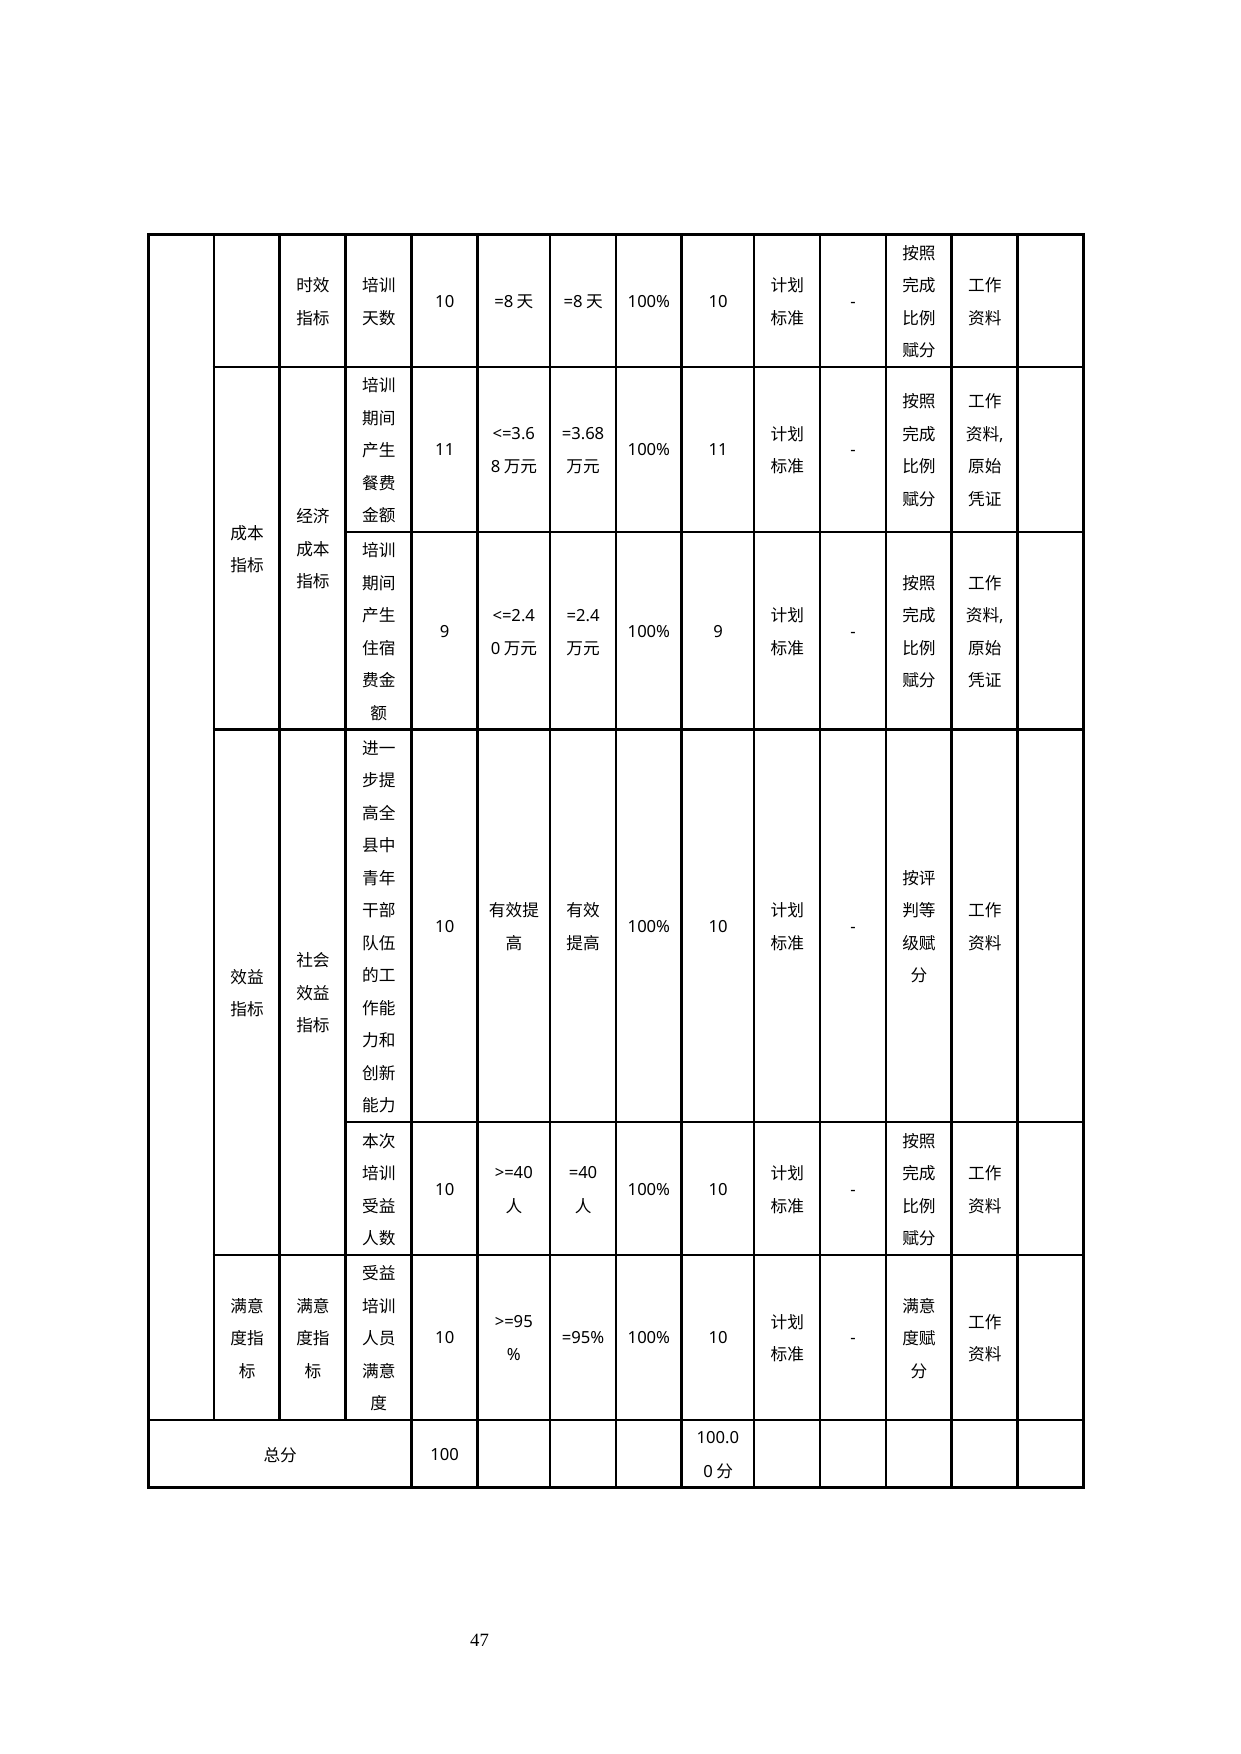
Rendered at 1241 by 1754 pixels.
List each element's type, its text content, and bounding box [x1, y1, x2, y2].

table_cell 9 [413, 533, 476, 728]
table_cell 培训期间产生住宿费金额 [347, 533, 410, 728]
table_cell 10 [413, 1256, 476, 1418]
table_cell 工作资料 [953, 1123, 1016, 1253]
table_cell 满意度赋分 [887, 1256, 950, 1418]
table_cell [551, 1421, 615, 1486]
table_cell [617, 1421, 680, 1486]
table_cell 10 [683, 236, 753, 366]
table_cell >=95% [479, 1256, 549, 1418]
table_cell <=2.40万元 [479, 533, 549, 728]
table_cell 工作资料 [953, 731, 1016, 1121]
table_cell 按照完成比例赋分 [887, 368, 950, 531]
table_cell >=40人 [479, 1123, 549, 1253]
table_cell [1019, 236, 1082, 366]
table_cell 工作资料 [953, 1256, 1016, 1418]
table_cell [479, 1421, 549, 1486]
table_cell =3.68万元 [551, 368, 615, 531]
table_cell 满意度指标 [281, 1256, 344, 1418]
table_cell 按照完成比例赋分 [887, 236, 950, 366]
table_cell 效益指标 [215, 731, 278, 1253]
table_cell - [821, 533, 885, 728]
table_cell 10 [683, 1256, 753, 1418]
table_cell 10 [413, 1123, 476, 1253]
table_cell 10 [683, 1123, 753, 1253]
table_cell [1019, 1123, 1082, 1253]
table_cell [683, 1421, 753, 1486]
table_cell 有效提高 [479, 731, 549, 1121]
table_cell =95% [551, 1256, 615, 1418]
table_cell [1019, 533, 1082, 728]
table_cell =8天 [479, 236, 549, 366]
table_cell 有效提高 [551, 731, 615, 1121]
table_cell 计划标准 [755, 236, 819, 366]
table_cell 工作资料,原始凭证 [953, 368, 1016, 531]
table_cell 100% [617, 236, 680, 366]
table_cell - [821, 236, 885, 366]
table_cell =8天 [551, 236, 615, 366]
table_cell 本次培训受益人数 [347, 1123, 410, 1253]
table_cell 计划标准 [755, 368, 819, 531]
table_cell 工作资料,原始凭证 [953, 533, 1016, 728]
table_cell - [821, 1256, 885, 1418]
table_cell 100% [617, 1256, 680, 1418]
table_cell <=3.68万元 [479, 368, 549, 531]
table_cell 成本指标 [215, 368, 278, 728]
table_cell 满意度指标 [215, 1256, 278, 1418]
table_cell 100% [617, 533, 680, 728]
table_cell 10 [683, 731, 753, 1121]
table_cell - [821, 368, 885, 531]
table_cell [1019, 368, 1082, 531]
table_cell 培训期间产生餐费金额 [347, 368, 410, 531]
table_cell 计划标准 [755, 1256, 819, 1418]
table_cell - [821, 1123, 885, 1253]
table_cell 按照完成比例赋分 [887, 533, 950, 728]
table_cell [1019, 1256, 1082, 1418]
table_cell =2.4万元 [551, 533, 615, 728]
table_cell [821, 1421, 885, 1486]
table_cell 9 [683, 533, 753, 728]
table_cell 10 [413, 236, 476, 366]
table_cell - [821, 731, 885, 1121]
table_cell [1019, 731, 1082, 1121]
table_cell 计划标准 [755, 731, 819, 1121]
table_cell 时效指标 [281, 236, 344, 366]
table_cell 100% [617, 368, 680, 531]
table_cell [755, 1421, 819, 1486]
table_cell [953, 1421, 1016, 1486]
table_cell 工作资料 [953, 236, 1016, 366]
table_cell 计划标准 [755, 533, 819, 728]
table_cell 按评判等级赋分 [887, 731, 950, 1121]
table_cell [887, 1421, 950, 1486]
table_cell 100 [413, 1421, 476, 1486]
table_cell 社会效益指标 [281, 731, 344, 1253]
table_cell 按照完成比例赋分 [887, 1123, 950, 1253]
table_cell 11 [683, 368, 753, 531]
table_cell =40人 [551, 1123, 615, 1253]
table_cell 11 [413, 368, 476, 531]
table_cell 经济成本指标 [281, 368, 344, 728]
table_cell 计划标准 [755, 1123, 819, 1253]
table_cell 受益培训人员满意度 [347, 1256, 410, 1418]
table_cell 总分 [150, 1421, 410, 1486]
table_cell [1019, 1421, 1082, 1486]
table_cell 10 [413, 731, 476, 1121]
table_cell 100% [617, 731, 680, 1121]
table_cell 进一步提高全县中青年干部队伍的工作能力和创新能力 [347, 731, 410, 1121]
table_cell 培训天数 [347, 236, 410, 366]
table_cell 100% [617, 1123, 680, 1253]
